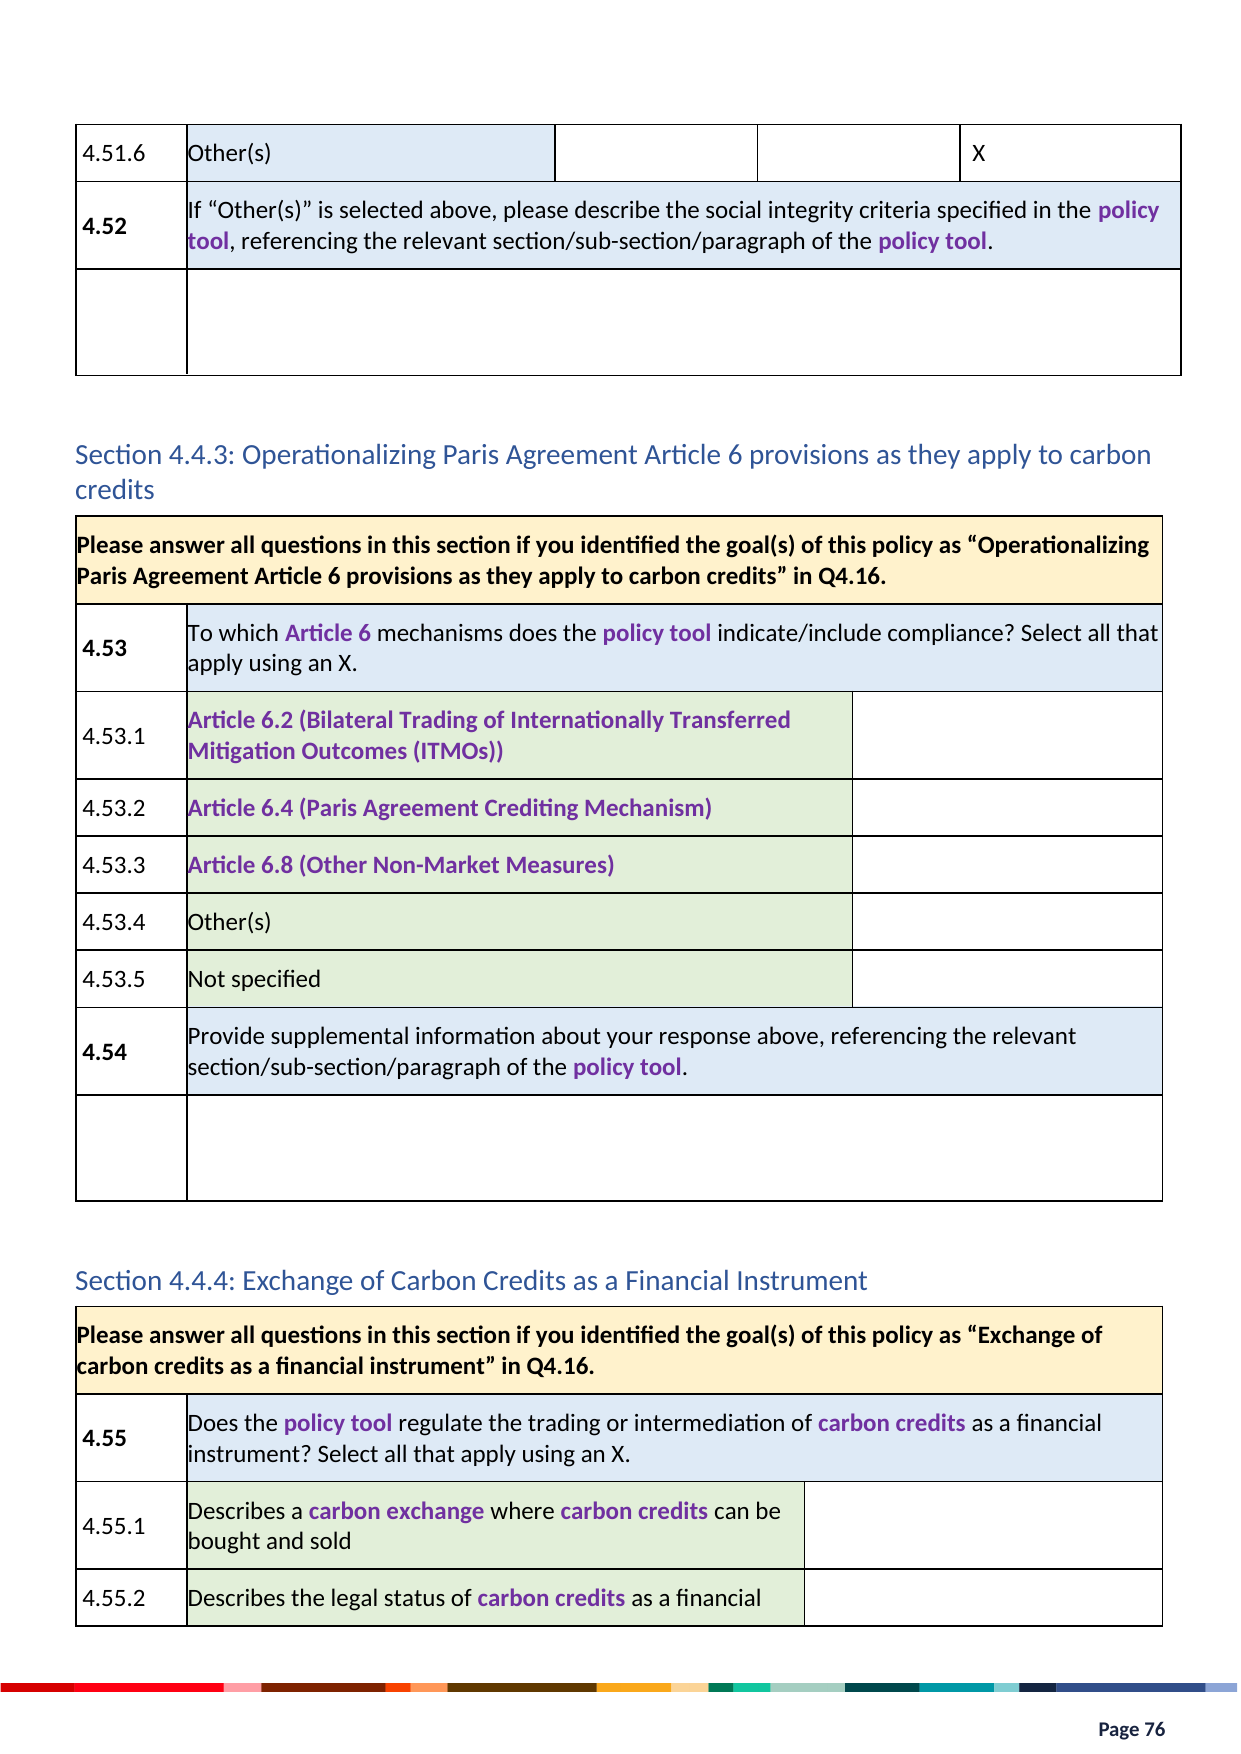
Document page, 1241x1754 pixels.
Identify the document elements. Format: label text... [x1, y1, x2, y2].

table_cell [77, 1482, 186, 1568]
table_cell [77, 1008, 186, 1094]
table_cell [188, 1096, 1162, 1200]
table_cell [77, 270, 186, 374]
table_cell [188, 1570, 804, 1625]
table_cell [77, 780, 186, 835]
subtitle Section 4.4.4: Exchange of Carbon Credits as a Financial Instrument [75, 1262, 1165, 1297]
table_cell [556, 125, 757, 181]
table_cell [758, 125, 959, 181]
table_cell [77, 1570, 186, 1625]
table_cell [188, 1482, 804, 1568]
picture [0, 1683, 1236, 1692]
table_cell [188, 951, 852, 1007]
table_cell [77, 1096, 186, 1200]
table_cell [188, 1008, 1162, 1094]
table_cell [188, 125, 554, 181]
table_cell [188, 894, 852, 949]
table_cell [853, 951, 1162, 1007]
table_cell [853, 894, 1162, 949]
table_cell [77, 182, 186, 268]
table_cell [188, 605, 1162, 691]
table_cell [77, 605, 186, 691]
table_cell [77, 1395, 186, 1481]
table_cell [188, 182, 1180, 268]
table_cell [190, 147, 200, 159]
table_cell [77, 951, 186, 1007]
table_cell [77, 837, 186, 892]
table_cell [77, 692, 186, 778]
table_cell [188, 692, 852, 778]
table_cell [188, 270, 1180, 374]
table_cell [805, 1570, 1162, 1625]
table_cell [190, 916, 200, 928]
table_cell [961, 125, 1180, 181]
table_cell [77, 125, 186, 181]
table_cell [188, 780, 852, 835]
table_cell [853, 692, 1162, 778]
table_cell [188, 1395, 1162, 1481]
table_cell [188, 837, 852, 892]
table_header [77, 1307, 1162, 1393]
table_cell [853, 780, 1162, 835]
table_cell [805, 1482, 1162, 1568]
subtitle Section 4.4.3: Operationalizing Paris Agreement Article 6 provisions as they apply to carbon credits [75, 436, 1165, 507]
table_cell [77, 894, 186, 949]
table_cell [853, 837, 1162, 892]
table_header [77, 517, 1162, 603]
